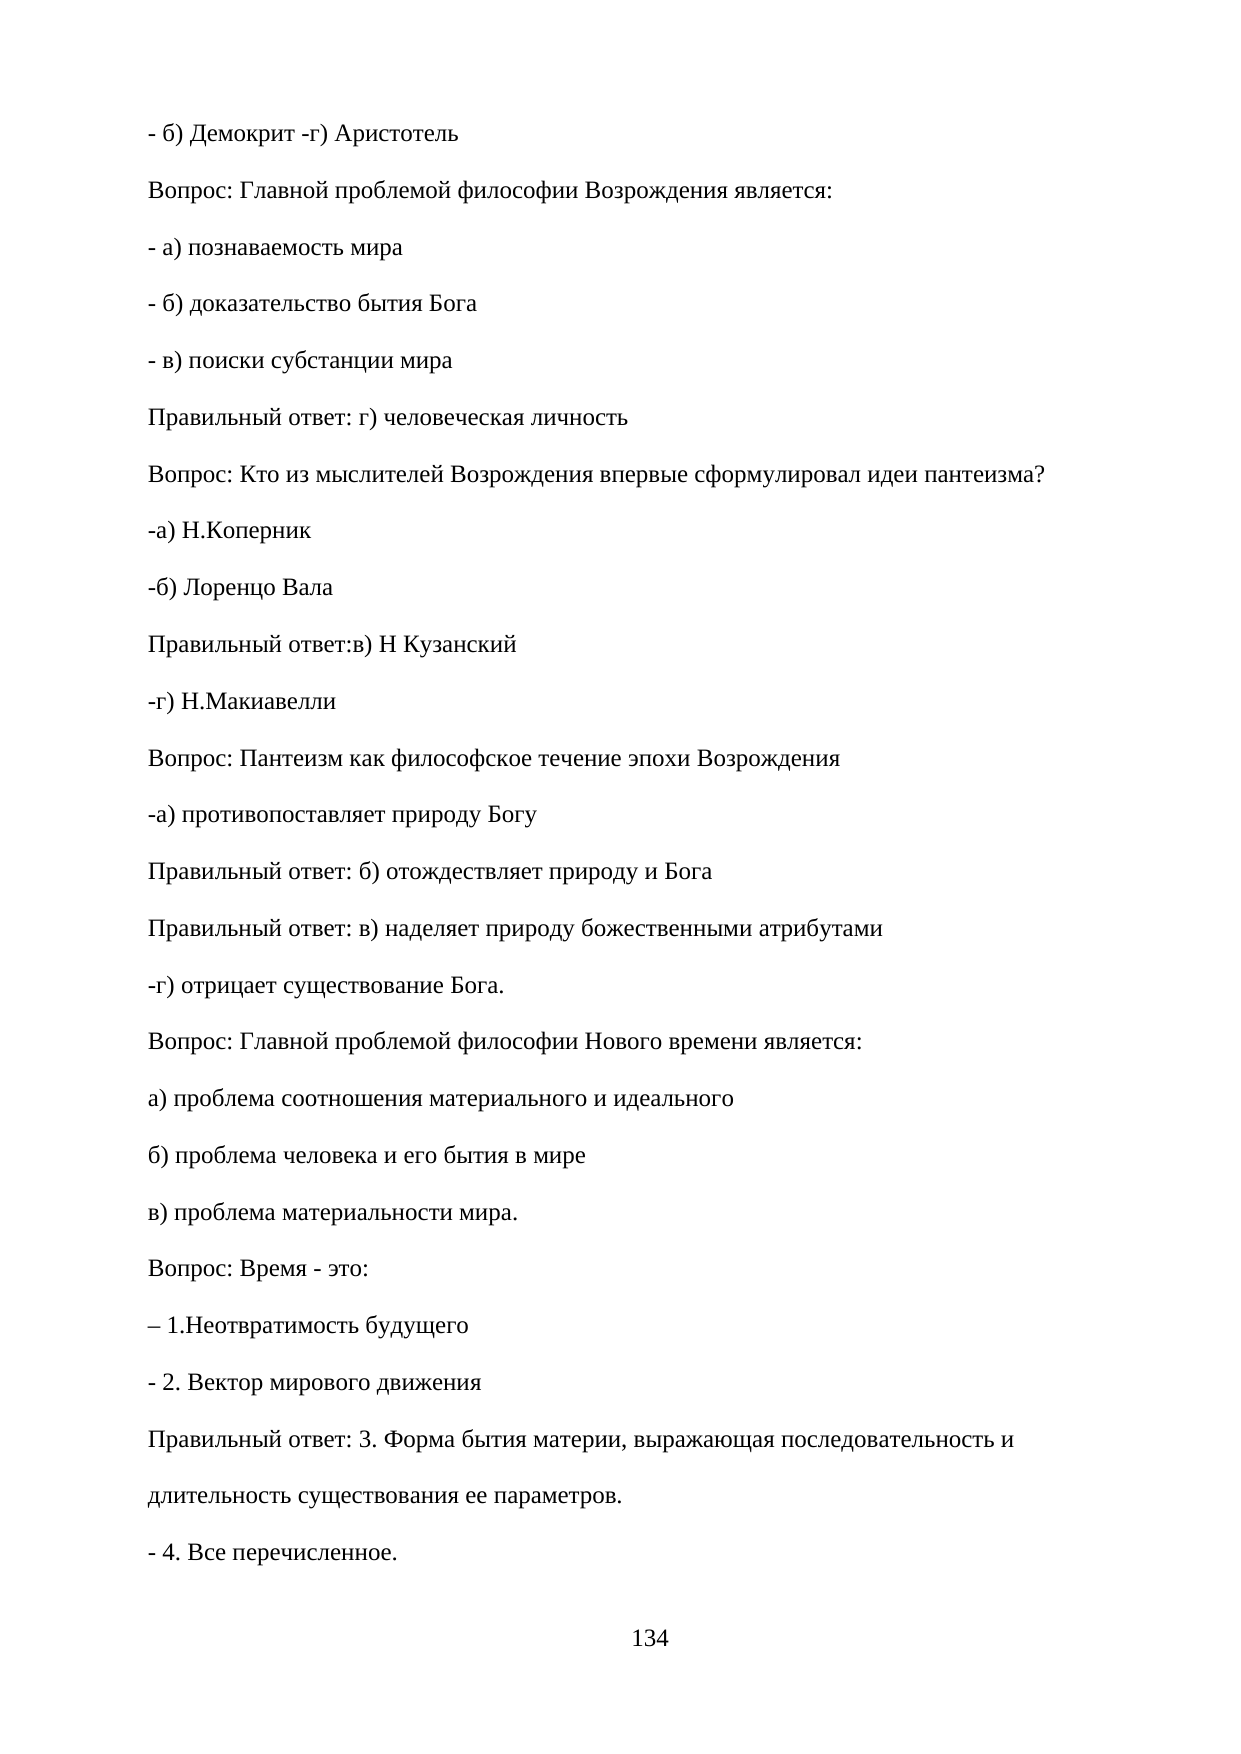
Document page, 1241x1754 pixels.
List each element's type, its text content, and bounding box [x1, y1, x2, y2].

text Вопрос: Главной проблемой философии Нового времени является: [148, 1026, 1152, 1055]
text - 2. Вектор мирового движения [148, 1367, 1152, 1396]
text -а) Н.Коперник [148, 516, 1152, 544]
text - б) Демокрит -г) Аристотель [148, 118, 1152, 147]
text -б) Лоренцо Вала [148, 572, 1152, 601]
text – 1.Неотвратимость будущего [148, 1310, 1152, 1339]
text Вопрос: Пантеизм как философское течение эпохи Возрождения [148, 743, 1152, 771]
text длительность существования ее параметров. [148, 1481, 1152, 1509]
text Правильный ответ:в) Н Кузанский [148, 629, 1152, 658]
text - б) доказательство бытия Бога [148, 288, 1152, 317]
text Вопрос: Главной проблемой философии Возрождения является: [148, 175, 1152, 204]
text Правильный ответ: 3. Форма бытия материи, выражающая последовательность и [148, 1424, 1152, 1453]
text в) проблема материальности мира. [148, 1197, 1152, 1226]
text Вопрос: Кто из мыслителей Возрождения впервые сформулировал идеи пантеизма? [148, 459, 1152, 487]
text -а) противопоставляет природу Богу [148, 799, 1152, 828]
text Правильный ответ: г) человеческая личность [148, 402, 1152, 431]
text б) проблема человека и его бытия в мире [148, 1140, 1152, 1169]
text Вопрос: Время - это: [148, 1253, 1152, 1282]
text - в) поиски субстанции мира [148, 345, 1152, 374]
text Правильный ответ: в) наделяет природу божественными атрибутами [148, 913, 1152, 942]
text -г) отрицает существование Бога. [148, 970, 1152, 998]
text - 4. Все перечисленное. [148, 1537, 1152, 1566]
text -г) Н.Макиавелли [148, 686, 1152, 714]
text а) проблема соотношения материального и идеального [148, 1083, 1152, 1112]
text Правильный ответ: б) отождествляет природу и Бога [148, 856, 1152, 885]
text - а) познаваемость мира [148, 232, 1152, 260]
